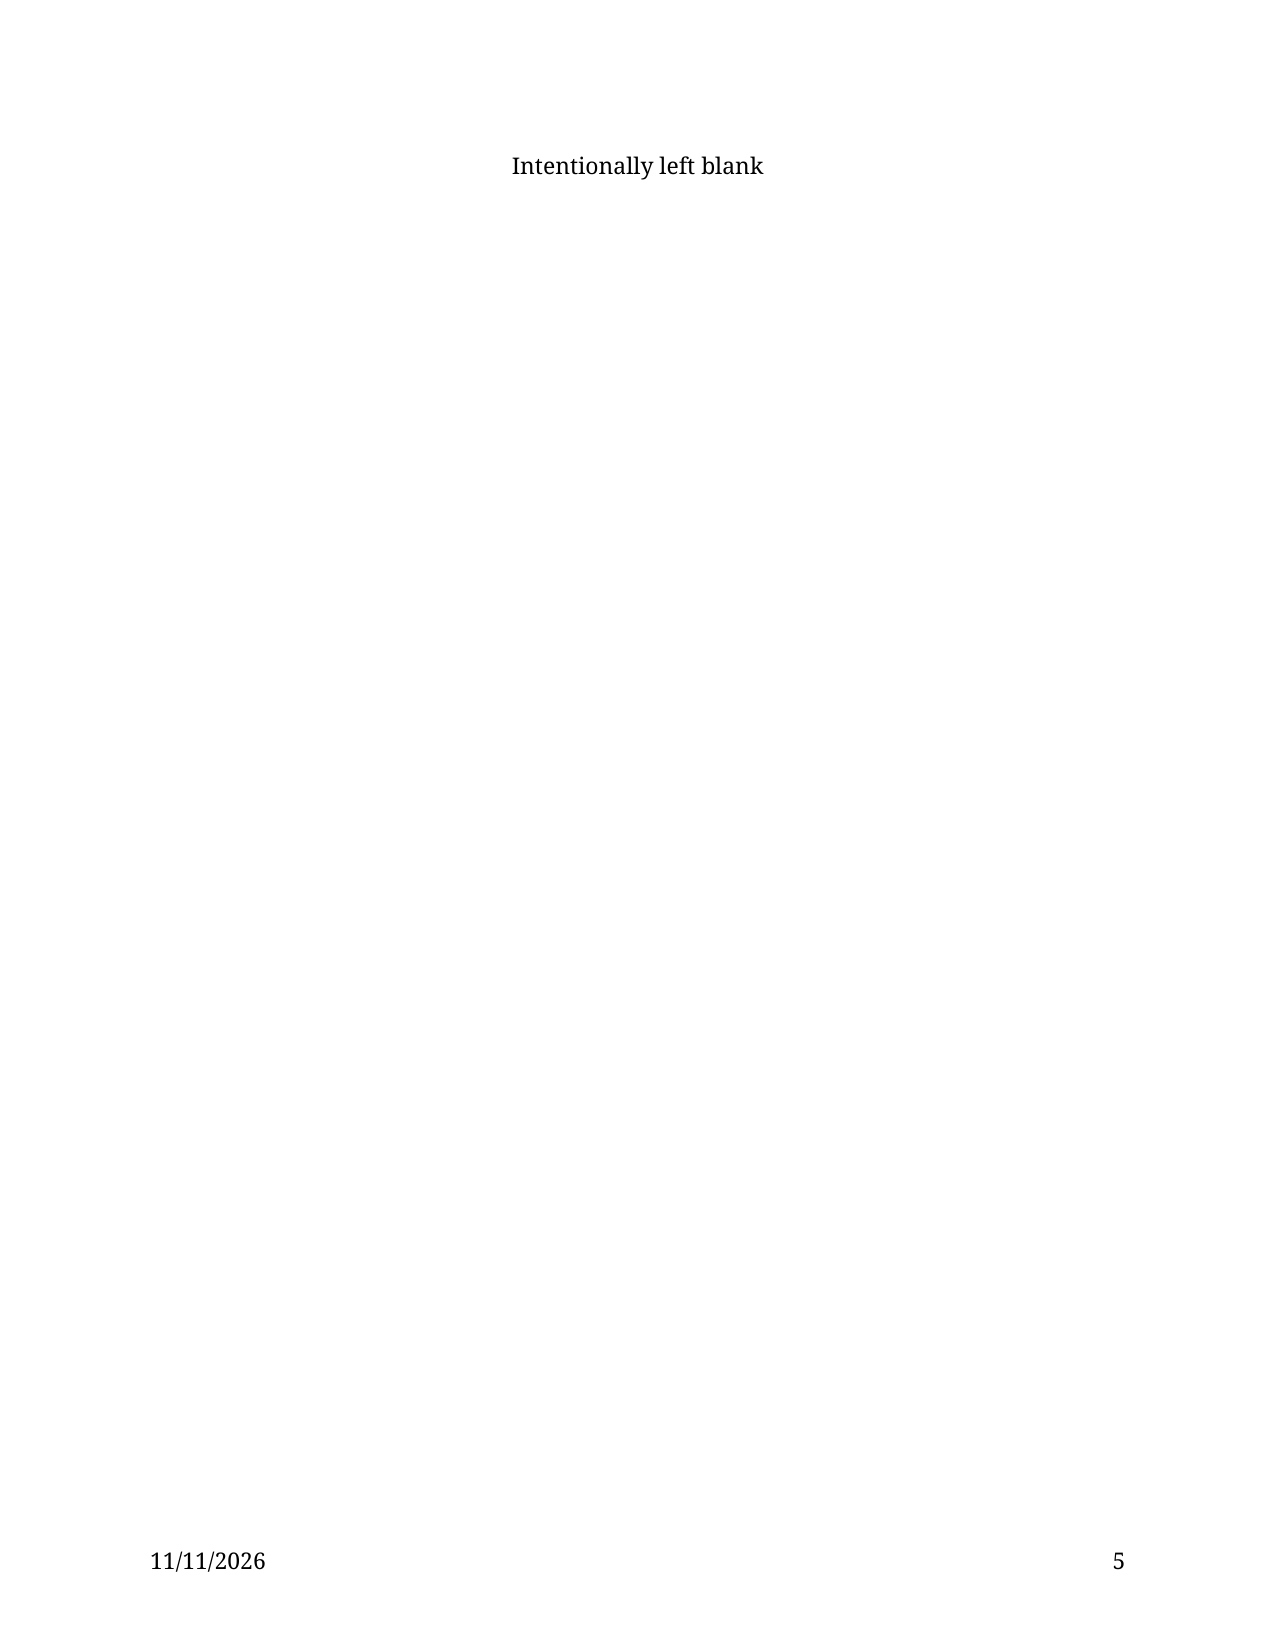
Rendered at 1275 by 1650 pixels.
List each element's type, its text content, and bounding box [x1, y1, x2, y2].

text Intentionally left blank [150, 150, 1125, 181]
